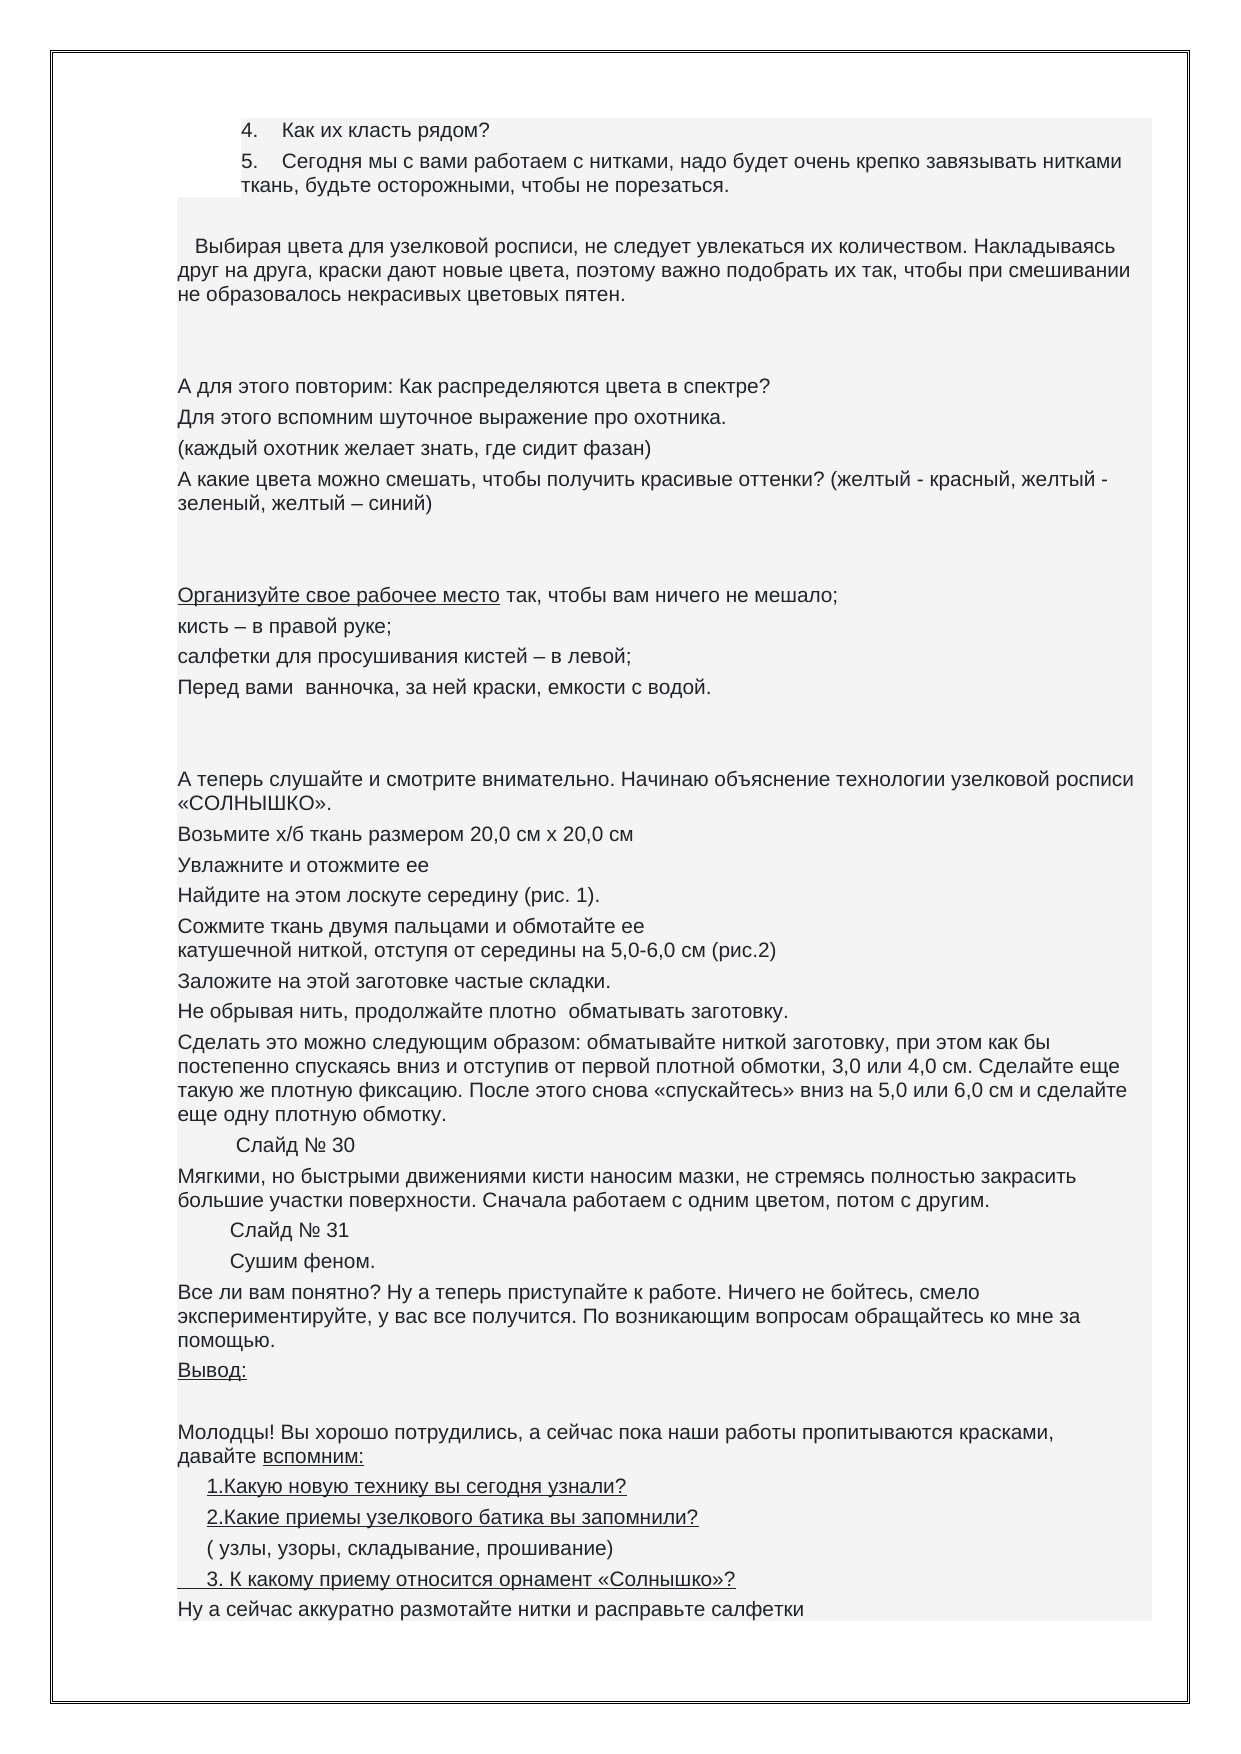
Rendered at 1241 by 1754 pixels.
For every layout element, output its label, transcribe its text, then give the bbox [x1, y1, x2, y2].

text Ну а сейчас аккуратно размотайте нитки и расправьте салфетки [177, 1597, 1152, 1621]
text Не обрывая нить, продолжайте плотно обматывать заготовку. [177, 999, 1152, 1023]
text Слайд № 31 [177, 1218, 1152, 1242]
text Найдите на этом лоскуте середину (рис. 1). [177, 883, 1152, 907]
text Возьмите х/б ткань размером 20,0 см х 20,0 см [177, 822, 1152, 846]
text Слайд № 30 [177, 1133, 1152, 1157]
text Вывод: [177, 1358, 1152, 1382]
text А какие цвета можно смешать, чтобы получить красивые оттенки? (желтый - красный, желтый - зеленый, желтый – синий) [177, 467, 1152, 514]
text 5. Сегодня мы с вами работаем с нитками, надо будет очень крепко завязывать нитками ткань, будьте осторожными, чтобы не порезаться. [241, 149, 1152, 197]
text 1.Какую новую технику вы сегодня узнали? [177, 1474, 1152, 1498]
text Заложите на этой заготовке частые складки. [177, 969, 1152, 993]
text салфетки для просушивания кистей – в левой; [177, 644, 1152, 668]
text (каждый охотник желает знать, где сидит фазан) [177, 436, 1152, 460]
text Перед вами ванночка, за ней краски, емкости с водой. [177, 675, 1152, 699]
text 2.Какие приемы узелкового батика вы запомнили? [177, 1505, 1152, 1529]
text А для этого повторим: Как распределяются цвета в спектре? [177, 374, 1152, 398]
text Организуйте свое рабочее место так, чтобы вам ничего не мешало; [177, 583, 1152, 607]
text Выбирая цвета для узелковой росписи, не следует увлекаться их количеством. Накладываясь друг на друга, краски дают новые цвета, поэтому важно подобрать их так, чтобы при смешивании не образовалось некрасивых цветовых пятен. [177, 234, 1152, 306]
text 3. К какому приему относится орнамент «Солнышко»? [177, 1567, 1152, 1591]
text А теперь слушайте и смотрите внимательно. Начинаю объяснение технологии узелковой росписи «СОЛНЫШКО». [177, 767, 1152, 815]
text Молодцы! Вы хорошо потрудились, а сейчас пока наши работы пропитываются красками, давайте вспомним: [177, 1420, 1152, 1468]
text Увлажните и отожмите ее [177, 852, 1152, 876]
text ( узлы, узоры, складывание, прошивание) [177, 1536, 1152, 1560]
text Сушим феном. [177, 1249, 1152, 1273]
text Все ли вам понятно? Ну а теперь приступайте к работе. Ничего не бойтесь, смело экспериментируйте, у вас все получится. По возникающим вопросам обращайтесь ко мне за помощью. [177, 1279, 1152, 1351]
text Мягкими, но быстрыми движениями кисти наносим мазки, не стремясь полностью закрасить большие участки поверхности. Сначала работаем с одним цветом, потом с другим. [177, 1163, 1152, 1211]
text кисть – в правой руке; [177, 613, 1152, 637]
text Для этого вспомним шуточное выражение про охотника. [177, 405, 1152, 429]
text Сделать это можно следующим образом: обматывайте ниткой заготовку, при этом как бы постепенно спускаясь вниз и отступив от первой плотной обмотки, 3,0 или 4,0 см. Сделайте еще такую же плотную фиксацию. После этого снова «спускайтесь» вниз на 5,0 или 6,0 см и сделайте еще одну плотную обмотку. [177, 1030, 1152, 1126]
text Сожмите ткань двумя пальцами и обмотайте ее катушечной ниткой, отступя от середины на 5,0-6,0 см (рис.2) [177, 914, 1152, 962]
text 4. Как их класть рядом? [241, 118, 1152, 142]
